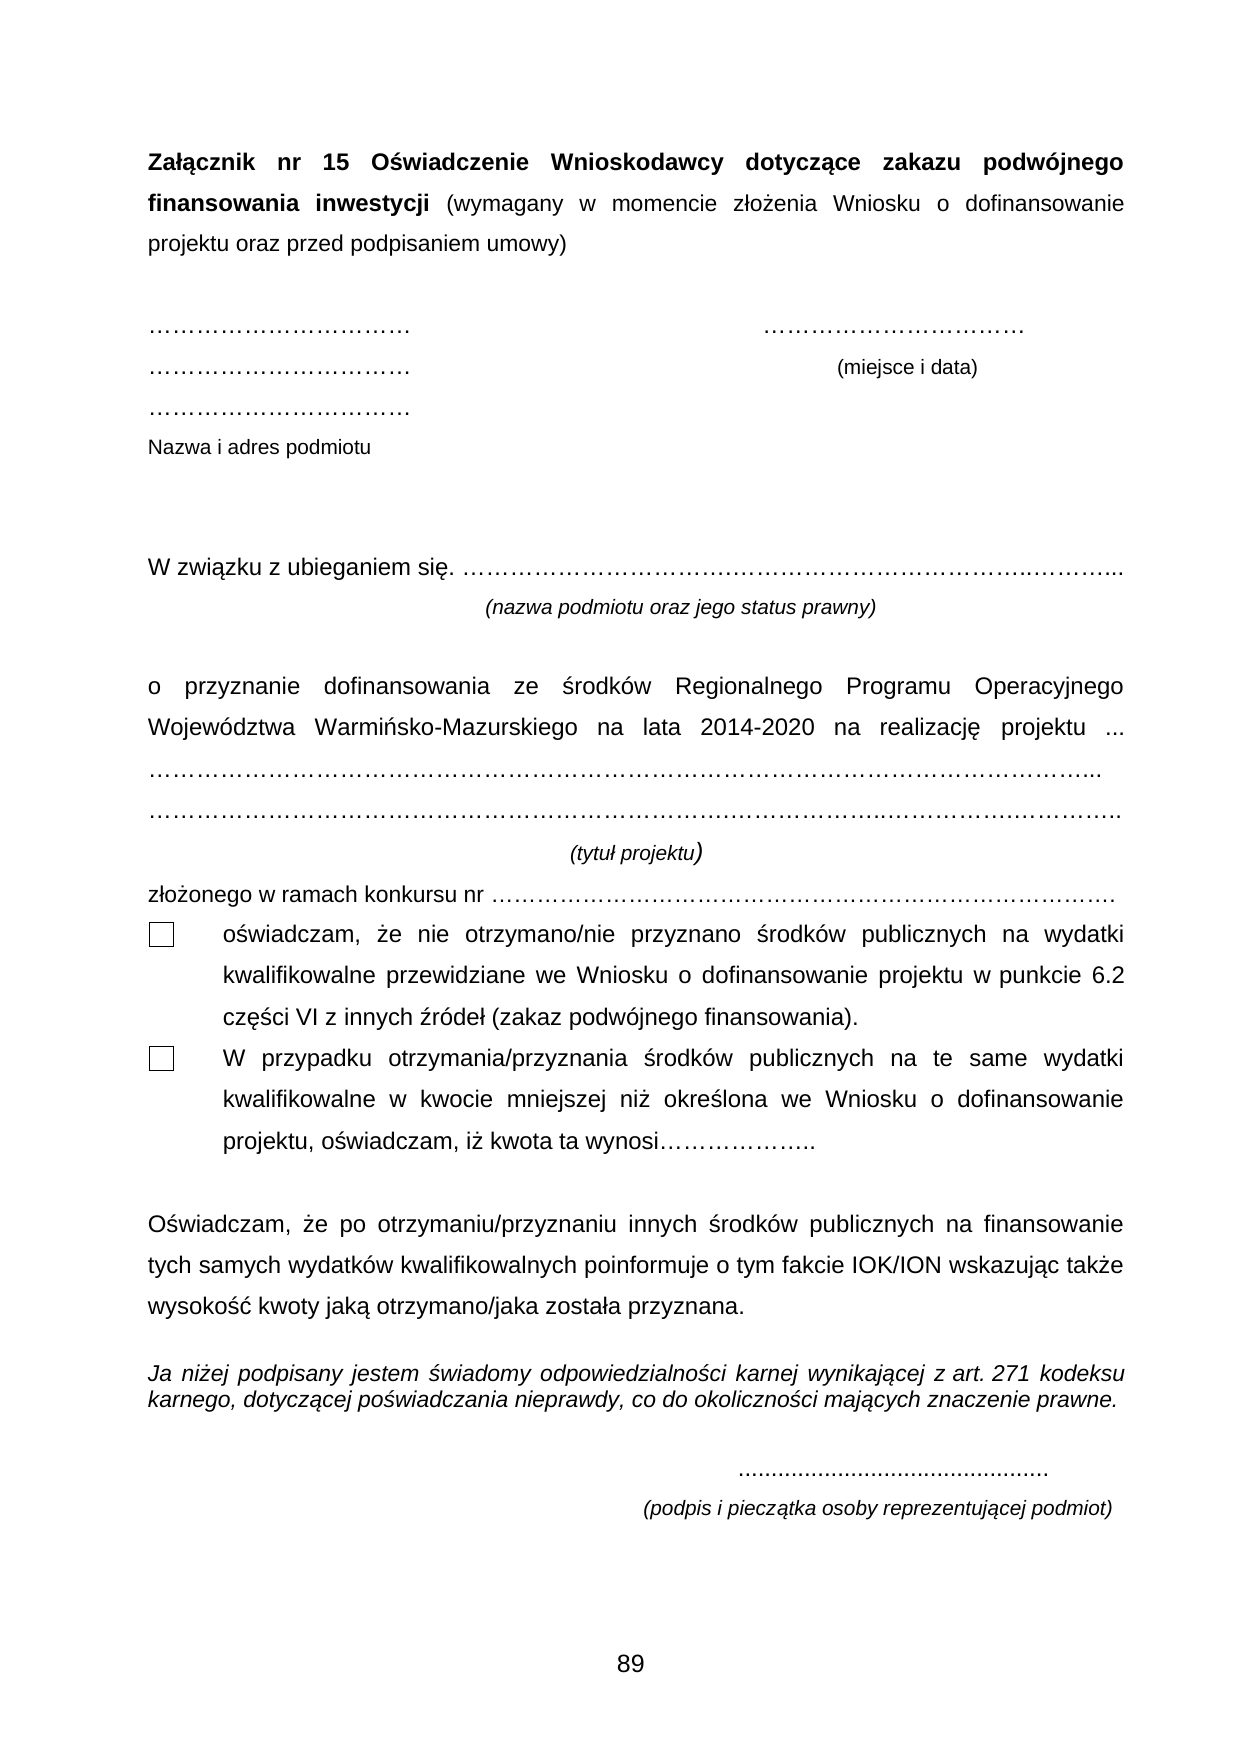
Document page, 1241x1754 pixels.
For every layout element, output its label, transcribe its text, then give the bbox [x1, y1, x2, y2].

text złożonego w ramach konkursu nr ………………………………………………………………………. [148, 881, 1125, 907]
text Ja niżej podpisany jestem świadomy odpowiedzialności karnej wynikającej z art. 271 kodeksu karnego, dotyczącej poświadczania nieprawdy, co do okoliczności mających znaczenie prawne. [148, 1360, 1125, 1413]
text (podpis i pieczątka osoby reprezentującej podmiot) [443, 1495, 1125, 1519]
text Oświadczam, że po otrzymaniu/przyznaniu innych środków publicznych na finansowanie tych samych wydatków kwalifikowalnych poinformuje o tym fakcie IOK/ION wskazując także wysokość kwoty jaką otrzymano/jaka została przyznana. [148, 1209, 1125, 1320]
text W przypadku otrzymania/przyznania środków publicznych na te same wydatki kwalifikowalne w kwocie mniejszej niż określona we Wniosku o dofinansowanie projektu, oświadczam, iż kwota ta wynosi……………….. [148, 1044, 1125, 1154]
text …………………………… …………………………… [148, 311, 1125, 338]
text (tytuł projektu) [148, 837, 1125, 866]
text oświadczam, że nie otrzymano/nie przyznano środków publicznych na wydatki kwalifikowalne przewidziane we Wniosku o dofinansowanie projektu w punkcie 6.2 części VI z innych źródeł (zakaz podwójnego finansowania). [148, 920, 1125, 1030]
text Załącznik nr 15 Oświadczenie Wnioskodawcy dotyczące zakazu podwójnego finansowania inwestycji (wymagany w momencie złożenia Wniosku o dofinansowanie projektu oraz przed podpisaniem umowy) [148, 148, 1125, 256]
text …………………………… (miejsce i data) [148, 352, 1125, 379]
text ............................................... [664, 1454, 1125, 1482]
text (nazwa podmiotu oraz jego status prawny) [485, 595, 1125, 619]
text o przyznanie dofinansowania ze środków Regionalnego Programu Operacyjnego Województwa Warmińsko-Mazurskiego na lata 2014-2020 na realizację projektu ...………………………………………………………………………………………………………... [148, 672, 1125, 782]
text W związku z ubieganiem się. …………………………….………………………………..………... [148, 553, 1125, 581]
text …………………………… [148, 393, 1125, 421]
text Nazwa i adres podmiotu [148, 435, 1125, 459]
text ……………………………………………………………….………………..…………….………….. [148, 796, 1125, 824]
